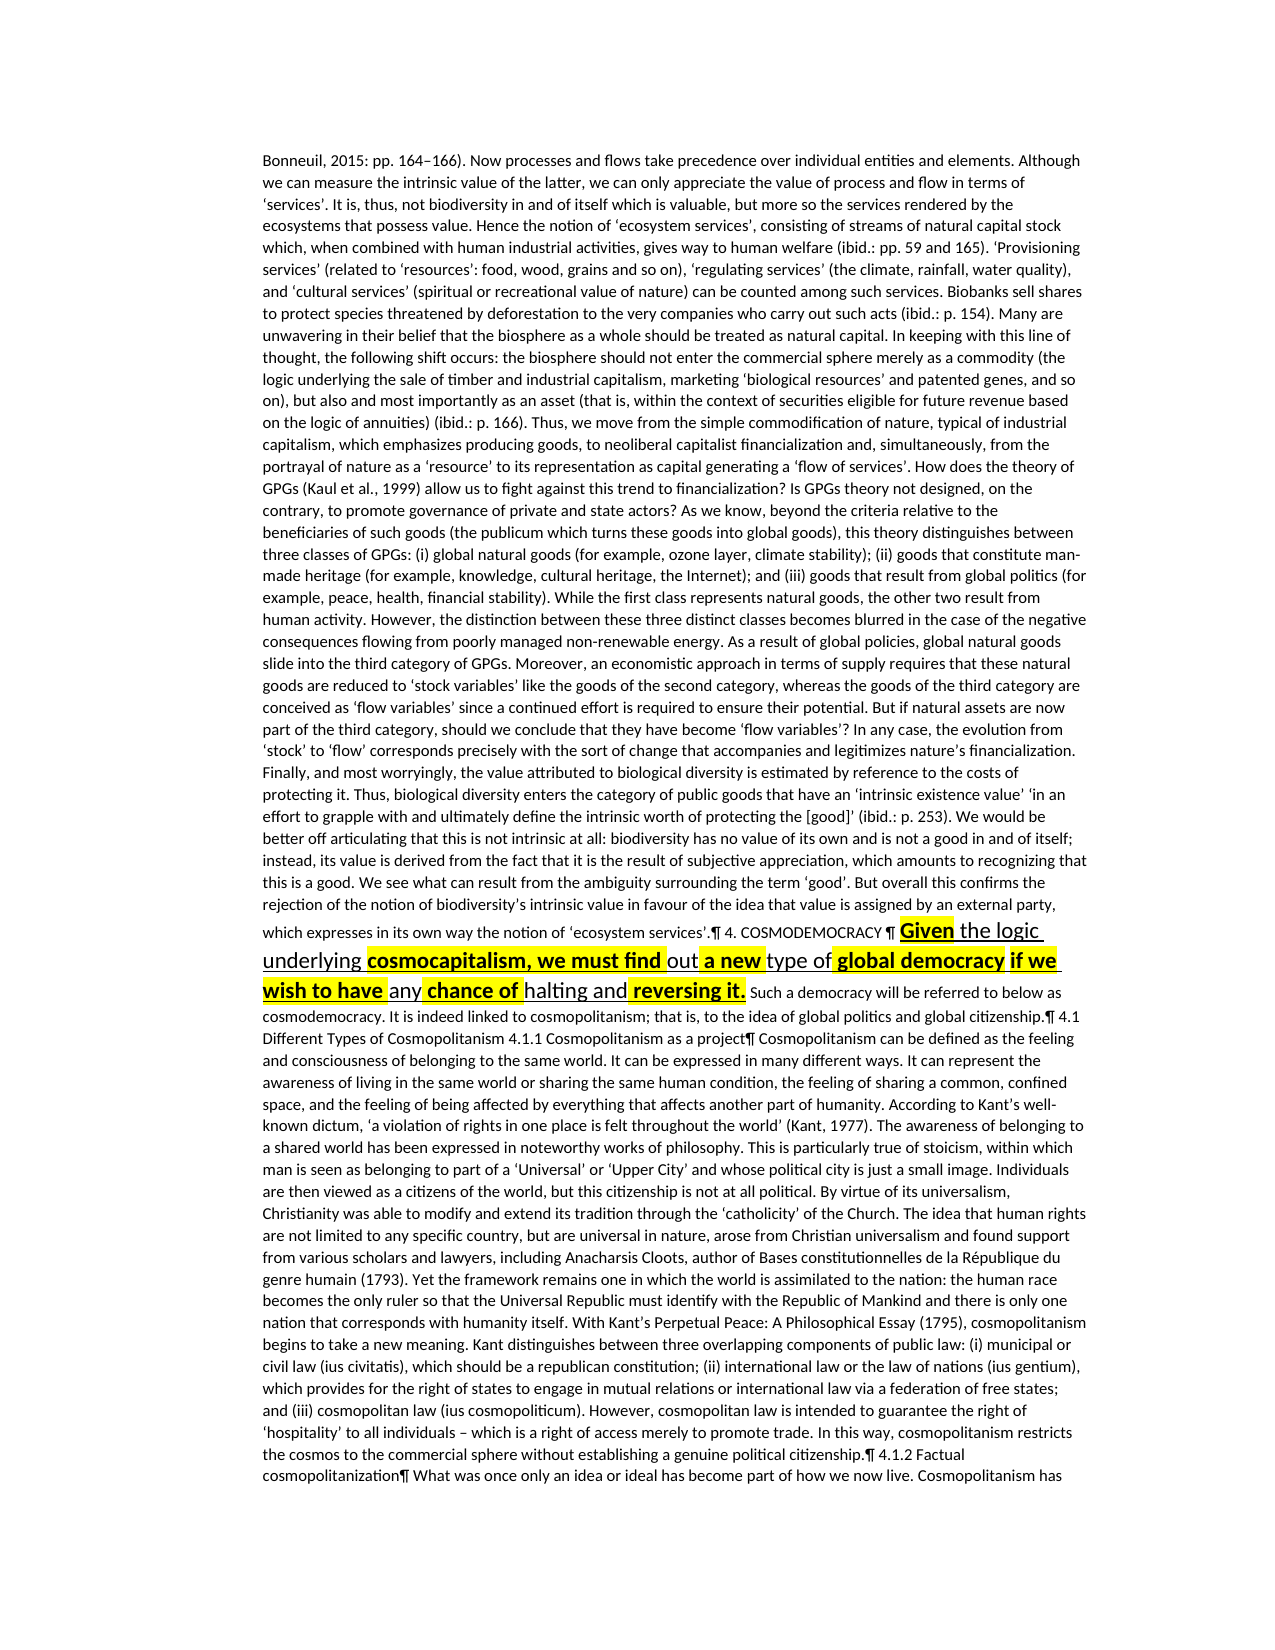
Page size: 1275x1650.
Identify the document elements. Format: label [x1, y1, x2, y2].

text [262, 150, 1087, 1486]
